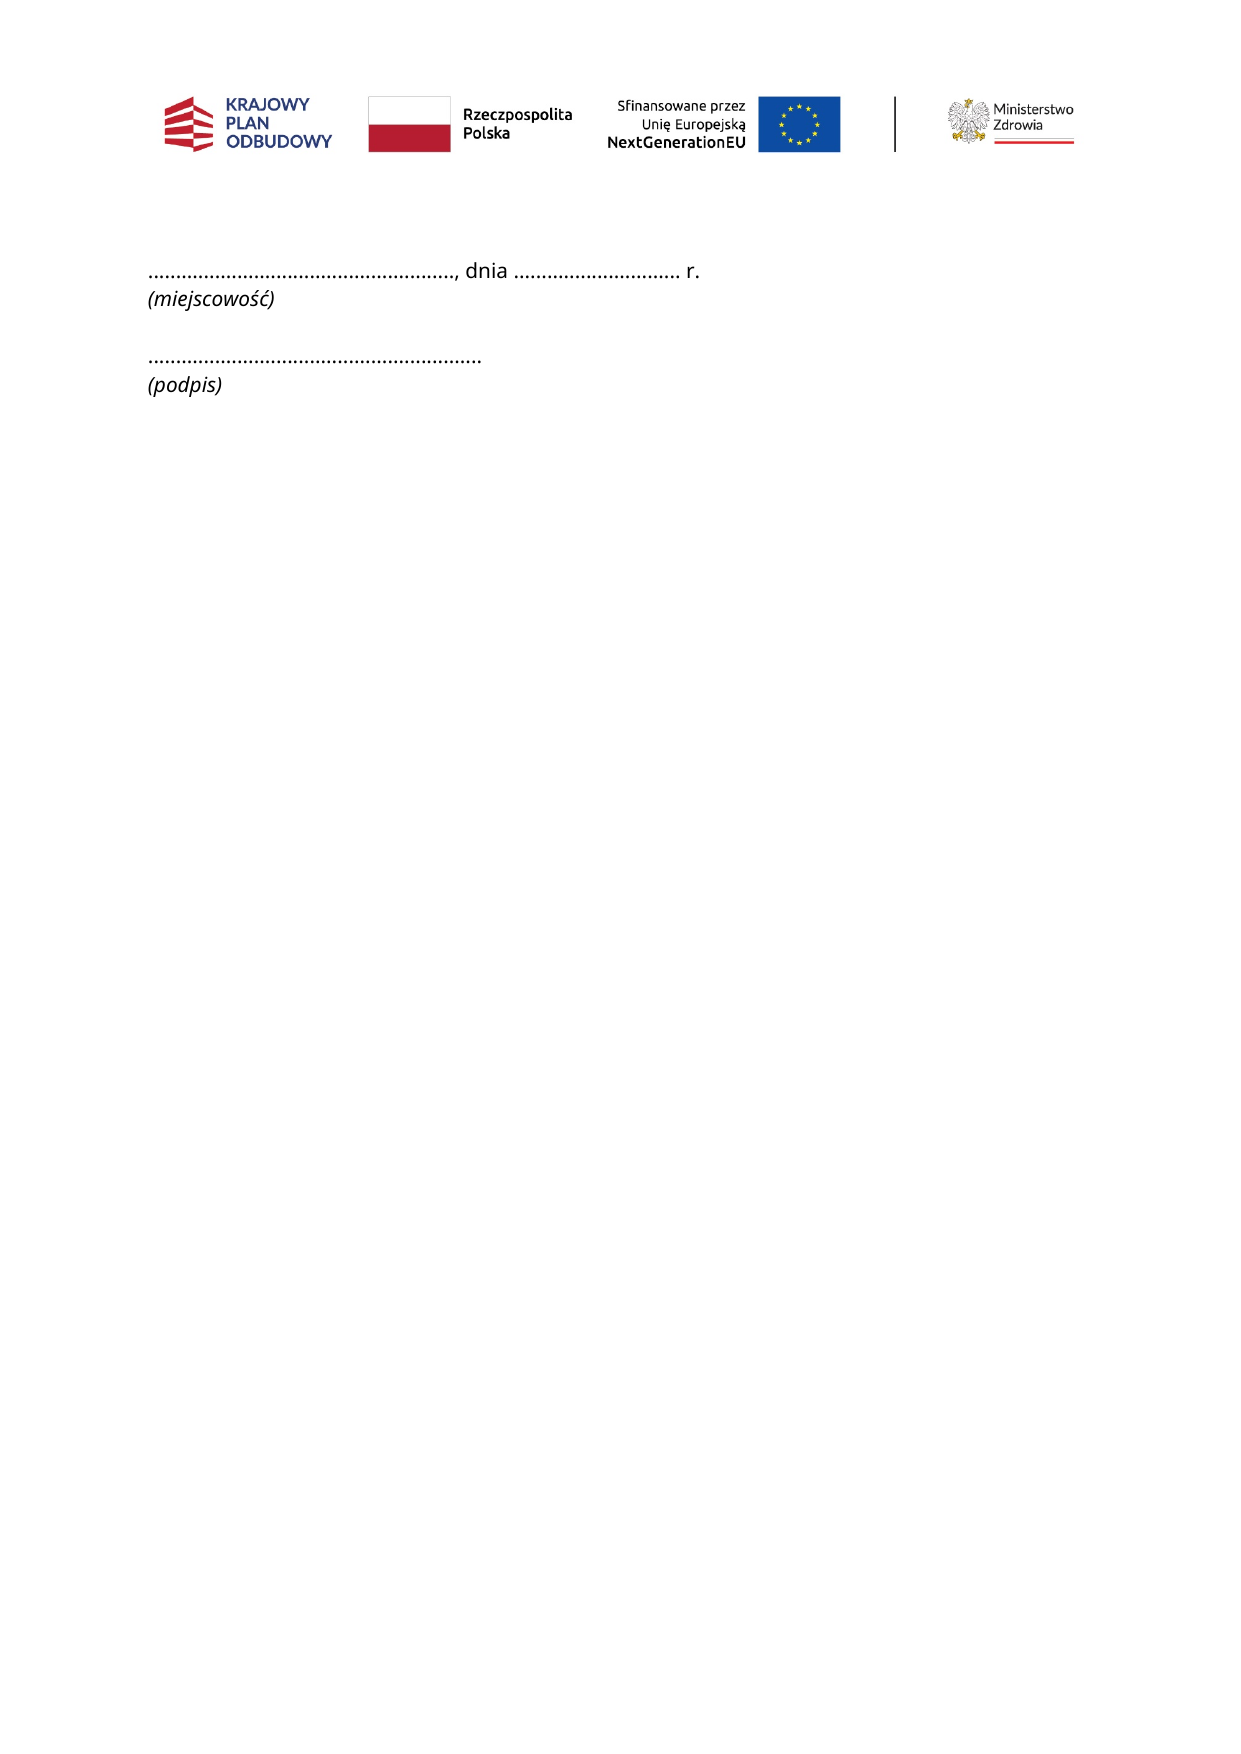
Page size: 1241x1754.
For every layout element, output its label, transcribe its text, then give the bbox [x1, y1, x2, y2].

text ......................................................., dnia .............................. r. [148, 256, 1093, 284]
text (miejscowość) [148, 284, 1093, 313]
picture [147, 73, 1093, 169]
text ............................................................ [148, 341, 1093, 370]
text (podpis) [148, 370, 1093, 398]
